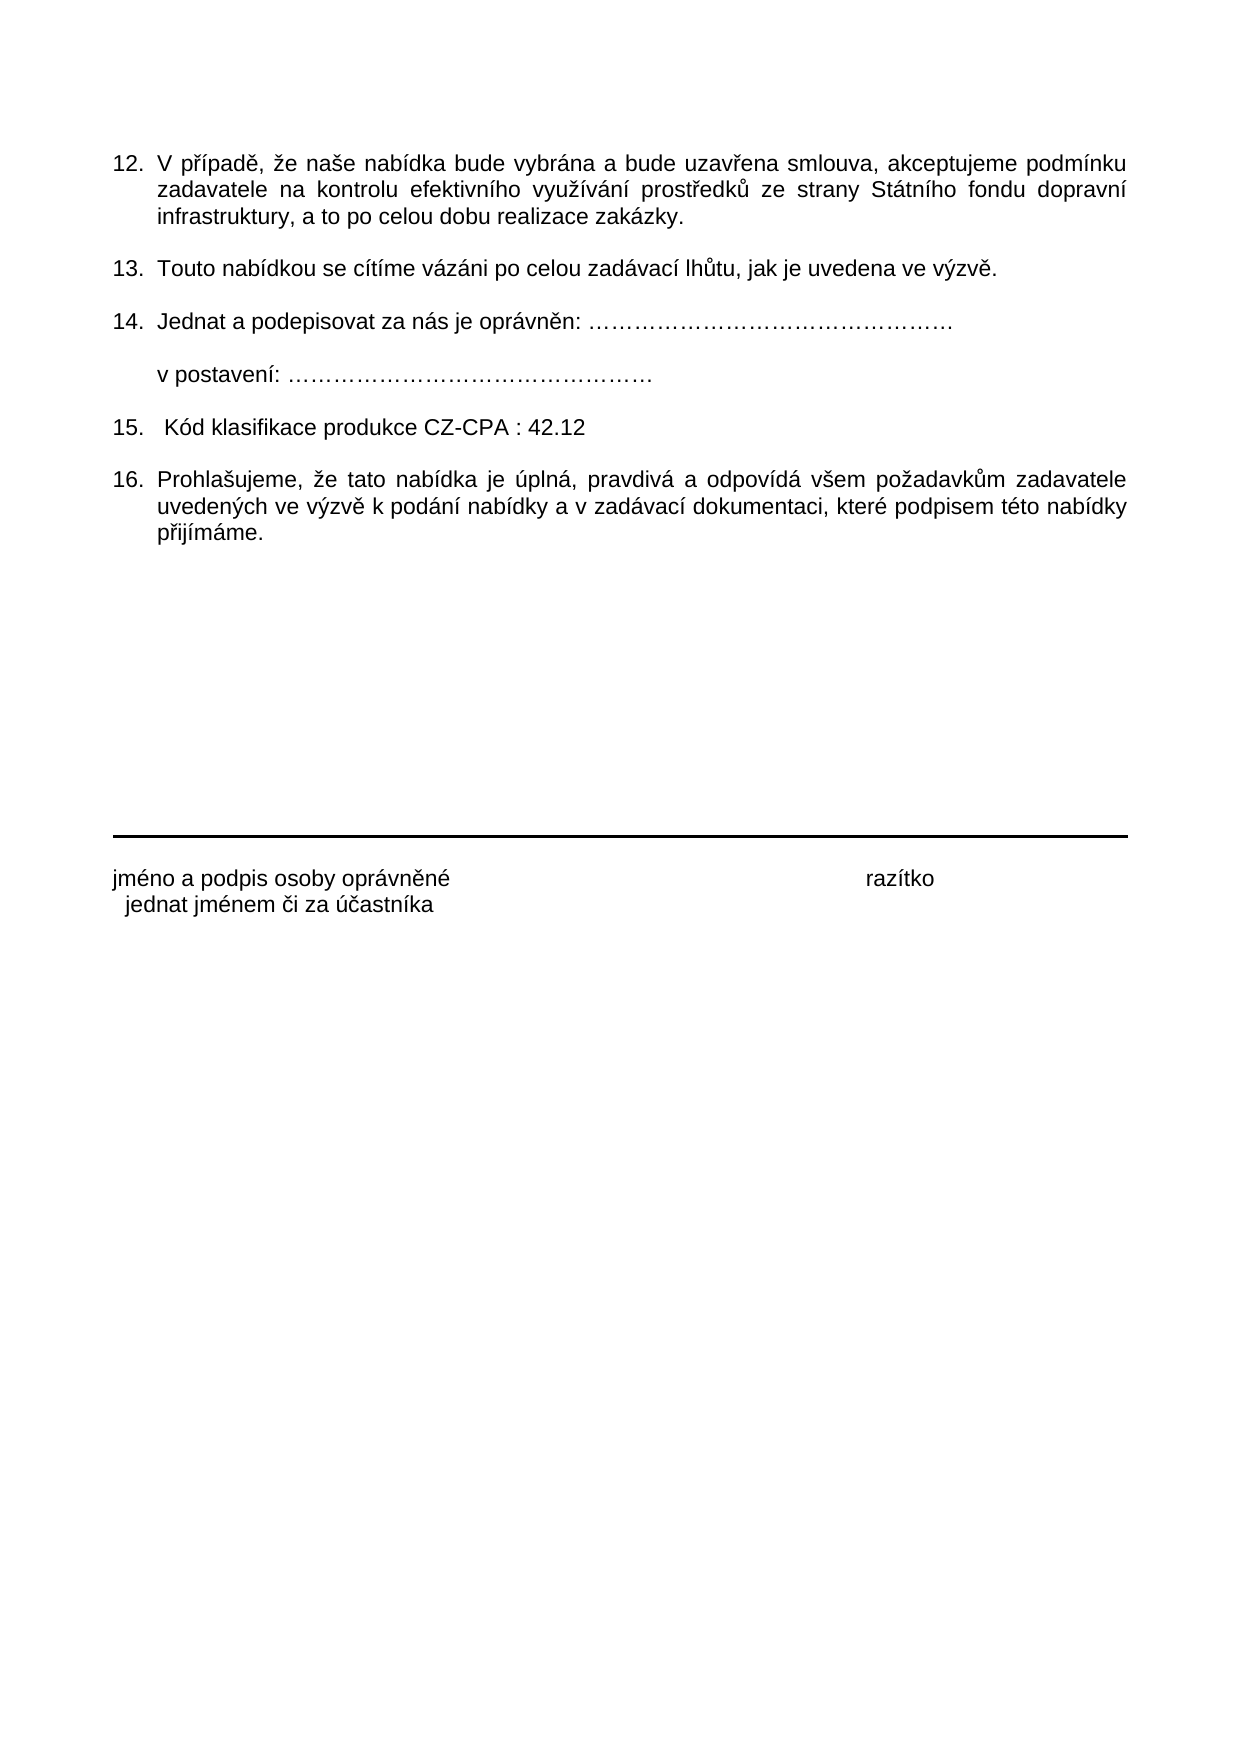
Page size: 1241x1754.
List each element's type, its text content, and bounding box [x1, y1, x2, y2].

text jméno a podpis osoby oprávněné razítko [112, 865, 1128, 891]
list Jednat a podepisovat za nás je oprávněn: ………………………………………… [112, 308, 1128, 334]
text v postavení: ………………………………………… [157, 361, 1128, 387]
text jednat jménem či za účastníka [112, 891, 1128, 917]
list Prohlašujeme, že tato nabídka je úplná, pravdivá a odpovídá všem požadavkům zadavatele uvedených ve výzvě k podání nabídky a v zadávací dokumentaci, které podpisem této nabídky přijímáme. [112, 466, 1128, 545]
list V případě, že naše nabídka bude vybrána a bude uzavřena smlouva, akceptujeme podmínku zadavatele na kontrolu efektivního využívání prostředků ze strany Státního fondu dopravní infrastruktury, a to po celou dobu realizace zakázky. [112, 150, 1128, 229]
list Touto nabídkou se cítíme vázáni po celou zadávací lhůtu, jak je uvedena ve výzvě. [112, 255, 1128, 282]
list Kód klasifikace produkce CZ-CPA : 42.12 [112, 413, 1128, 440]
